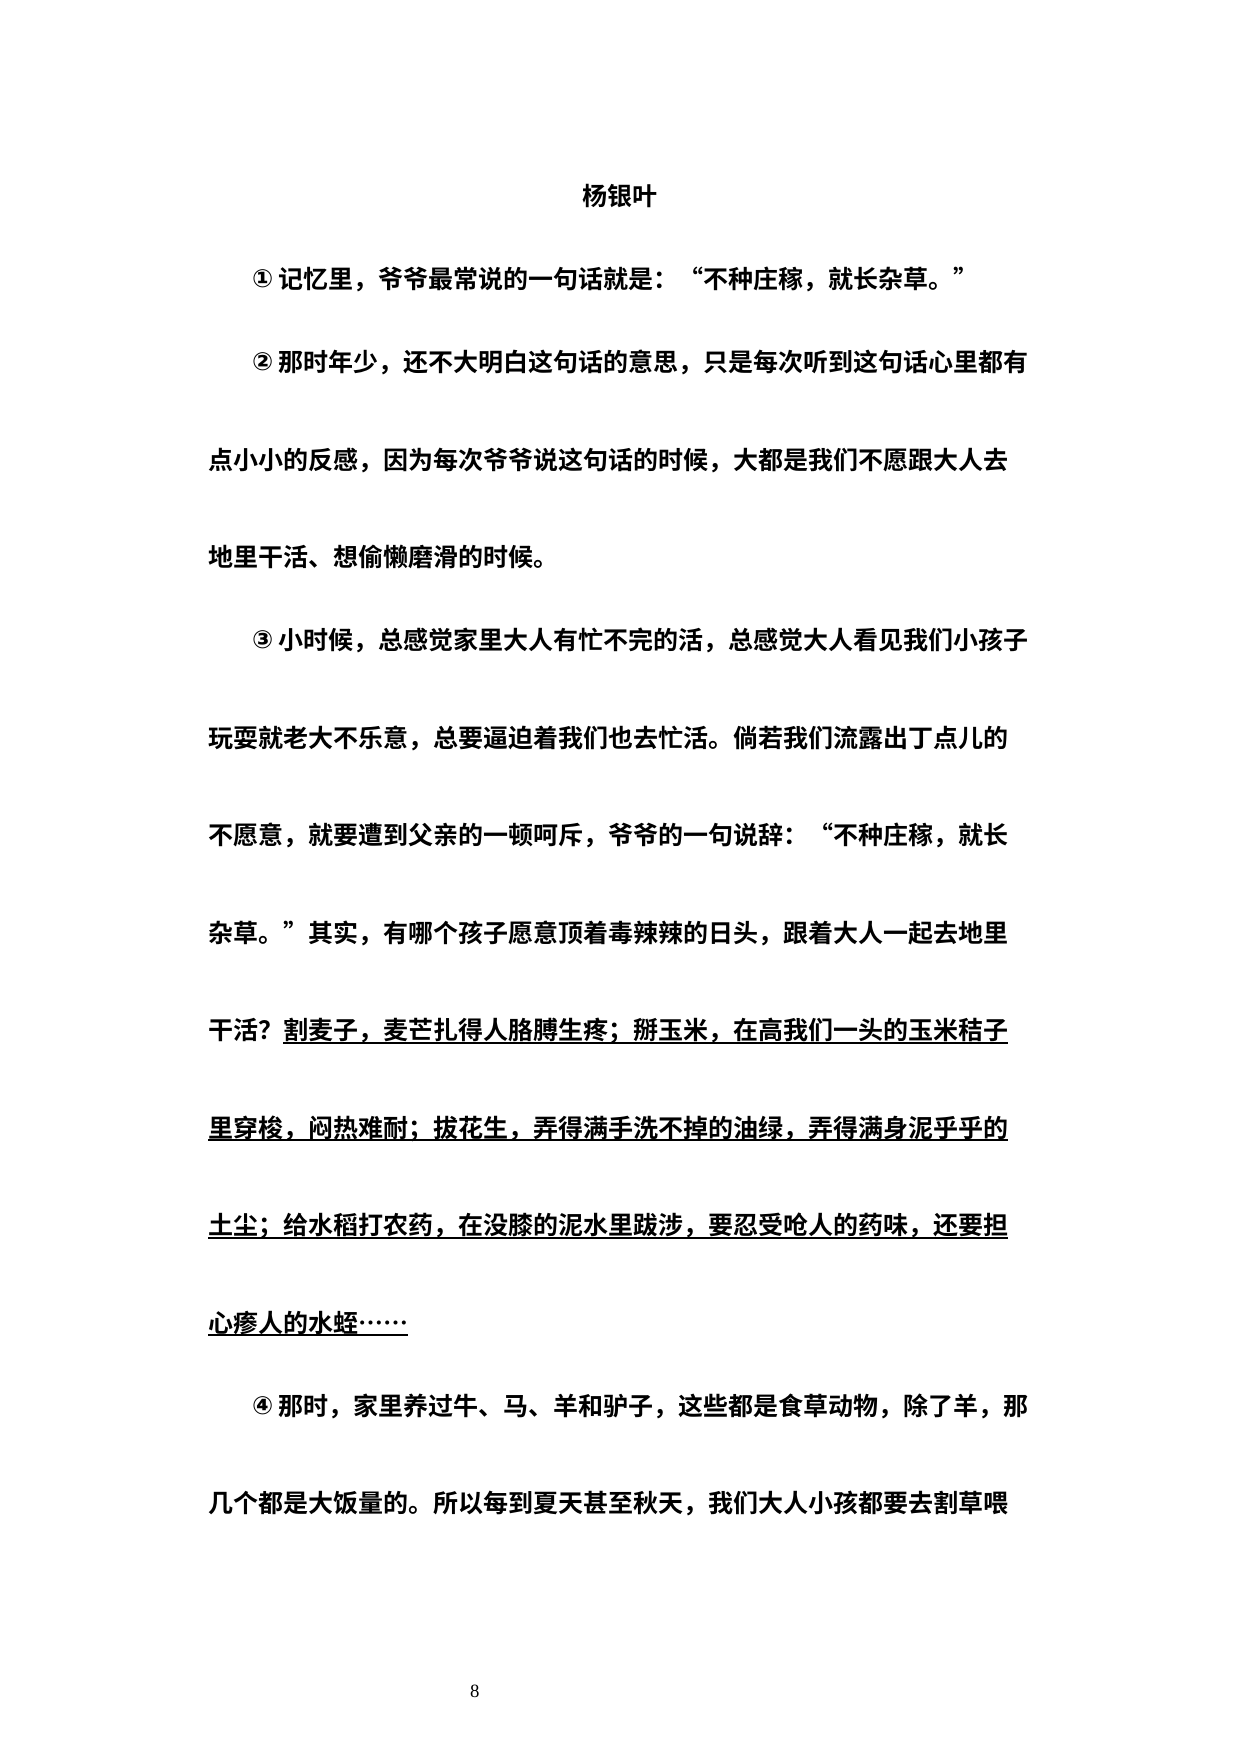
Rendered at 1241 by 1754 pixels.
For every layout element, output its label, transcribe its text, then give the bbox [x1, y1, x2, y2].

text ①记忆里，爷爷最常说的一句话就是：“不种庄稼，就长杂草。” [208, 245, 1032, 310]
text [208, 1372, 1032, 1534]
text ③小时候，总感觉家里大人有忙不完的活，总感觉大人看见我们小孩子玩耍就老大不乐意，总要逼迫着我们也去忙活。倘若我们流露出丁点儿的不愿意，就要遭到父亲的一顿呵斥，爷爷的一句说辞：“不种庄稼，就长杂草。”其实，有哪个孩子愿意顶着毒辣辣的日头，跟着大人一起去地里干活？割麦子，麦芒扎得人胳膊生疼；掰玉米，在高我们一头的玉米秸子里穿梭，闷热难耐；拔花生，弄得满手洗不掉的油绿，弄得满身泥乎乎的土尘；给水稻打农药，在没膝的泥水里跋涉，要忍受呛人的药味，还要担心瘆人的水蛭…… [208, 606, 1032, 1354]
text 杨银叶 [208, 162, 1032, 227]
text ②那时年少，还不大明白这句话的意思，只是每次听到这句话心里都有点小小的反感，因为每次爷爷说这句话的时候，大都是我们不愿跟大人去地里干活、想偷懒磨滑的时候。 [208, 328, 1032, 588]
